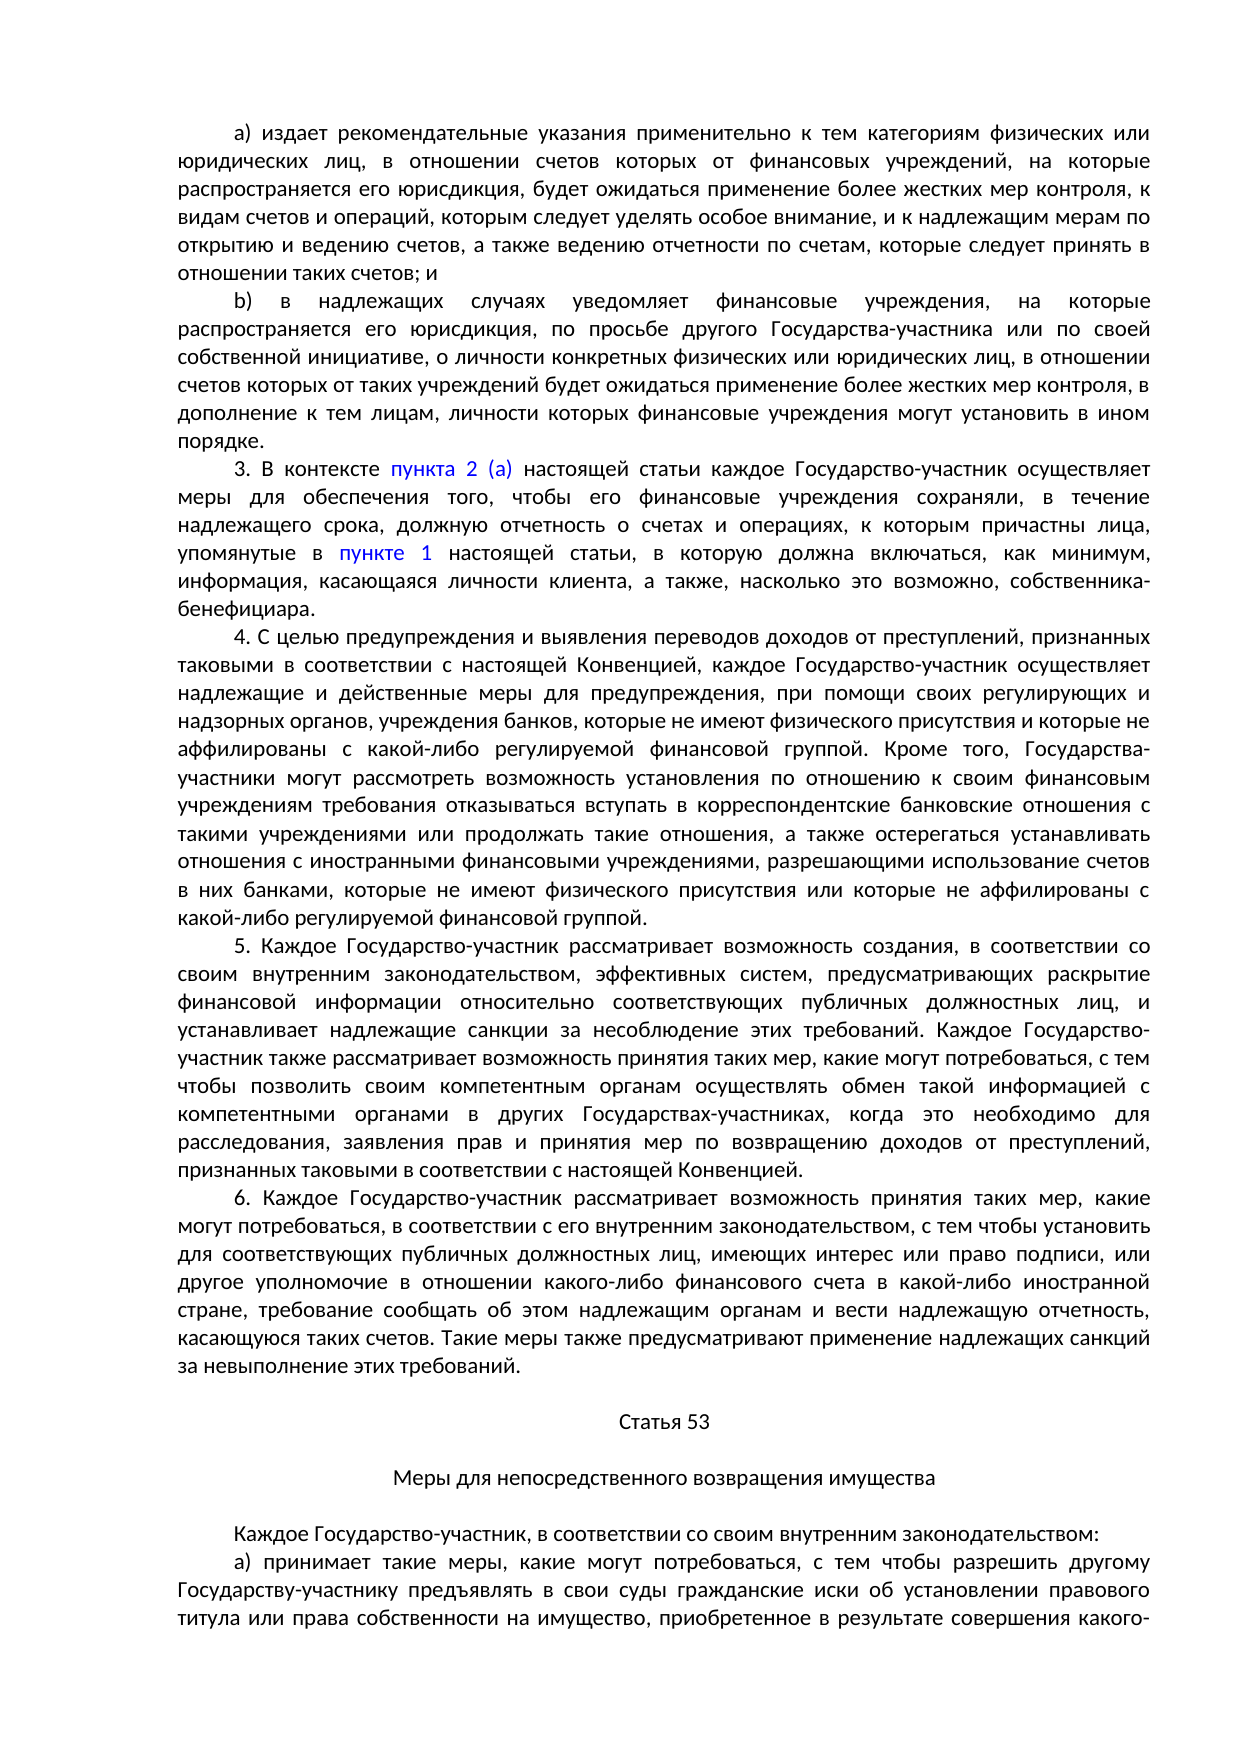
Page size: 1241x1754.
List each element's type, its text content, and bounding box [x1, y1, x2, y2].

text Каждое Государство-участник, в соответствии со своим внутренним законодательством: [177, 1519, 1152, 1547]
text 5. Каждое Государство-участник рассматривает возможность создания, в соответствии со своим внутренним законодательством, эффективных систем, предусматривающих раскрытие финансовой информации относительно соответствующих публичных должностных лиц, и устанавливает надлежащие санкции за несоблюдение этих требований. Каждое Государство-участник также рассматривает возможность принятия таких мер, какие могут потребоваться, с тем чтобы позволить своим компетентным органам осуществлять обмен такой информацией с компетентными органами в других Государствах-участниках, когда это необходимо для расследования, заявления прав и принятия мер по возвращению доходов от преступлений, признанных таковыми в соответствии с настоящей Конвенцией. [177, 931, 1152, 1183]
text b) в надлежащих случаях уведомляет финансовые учреждения, на которые распространяется его юрисдикция, по просьбе другого Государства-участника или по своей собственной инициативе, о личности конкретных физических или юридических лиц, в отношении счетов которых от таких учреждений будет ожидаться применение более жестких мер контроля, в дополнение к тем лицам, личности которых финансовые учреждения могут установить в ином порядке. [177, 286, 1152, 454]
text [177, 1547, 1152, 1631]
text 6. Каждое Государство-участник рассматривает возможность принятия таких мер, какие могут потребоваться, в соответствии с его внутренним законодательством, с тем чтобы установить для соответствующих публичных должностных лиц, имеющих интерес или право подписи, или другое уполномочие в отношении какого-либо финансового счета в какой-либо иностранной стране, требование сообщать об этом надлежащим органам и вести надлежащую отчетность, касающуюся таких счетов. Такие меры также предусматривают применение надлежащих санкций за невыполнение этих требований. [177, 1183, 1152, 1379]
text Меры для непосредственного возвращения имущества [177, 1463, 1152, 1491]
text Статья 53 [177, 1407, 1152, 1435]
text 4. С целью предупреждения и выявления переводов доходов от преступлений, признанных таковыми в соответствии с настоящей Конвенцией, каждое Государство-участник осуществляет надлежащие и действенные меры для предупреждения, при помощи своих регулирующих и надзорных органов, учреждения банков, которые не имеют физического присутствия и которые не аффилированы с какой-либо регулируемой финансовой группой. Кроме того, Государства-участники могут рассмотреть возможность установления по отношению к своим финансовым учреждениям требования отказываться вступать в корреспондентские банковские отношения с такими учреждениями или продолжать такие отношения, а также остерегаться устанавливать отношения с иностранными финансовыми учреждениями, разрешающими использование счетов в них банками, которые не имеют физического присутствия или которые не аффилированы с какой-либо регулируемой финансовой группой. [177, 622, 1152, 931]
text 3. В контексте пункта 2 (a) настоящей статьи каждое Государство-участник осуществляет меры для обеспечения того, чтобы его финансовые учреждения сохраняли, в течение надлежащего срока, должную отчетность о счетах и операциях, к которым причастны лица, упомянутые в пункте 1 настоящей статьи, в которую должна включаться, как минимум, информация, касающаяся личности клиента, а также, насколько это возможно, собственника-бенефициара. [177, 454, 1152, 622]
text a) издает рекомендательные указания применительно к тем категориям физических или юридических лиц, в отношении счетов которых от финансовых учреждений, на которые распространяется его юрисдикция, будет ожидаться применение более жестких мер контроля, к видам счетов и операций, которым следует уделять особое внимание, и к надлежащим мерам по открытию и ведению счетов, а также ведению отчетности по счетам, которые следует принять в отношении таких счетов; и [177, 118, 1152, 286]
